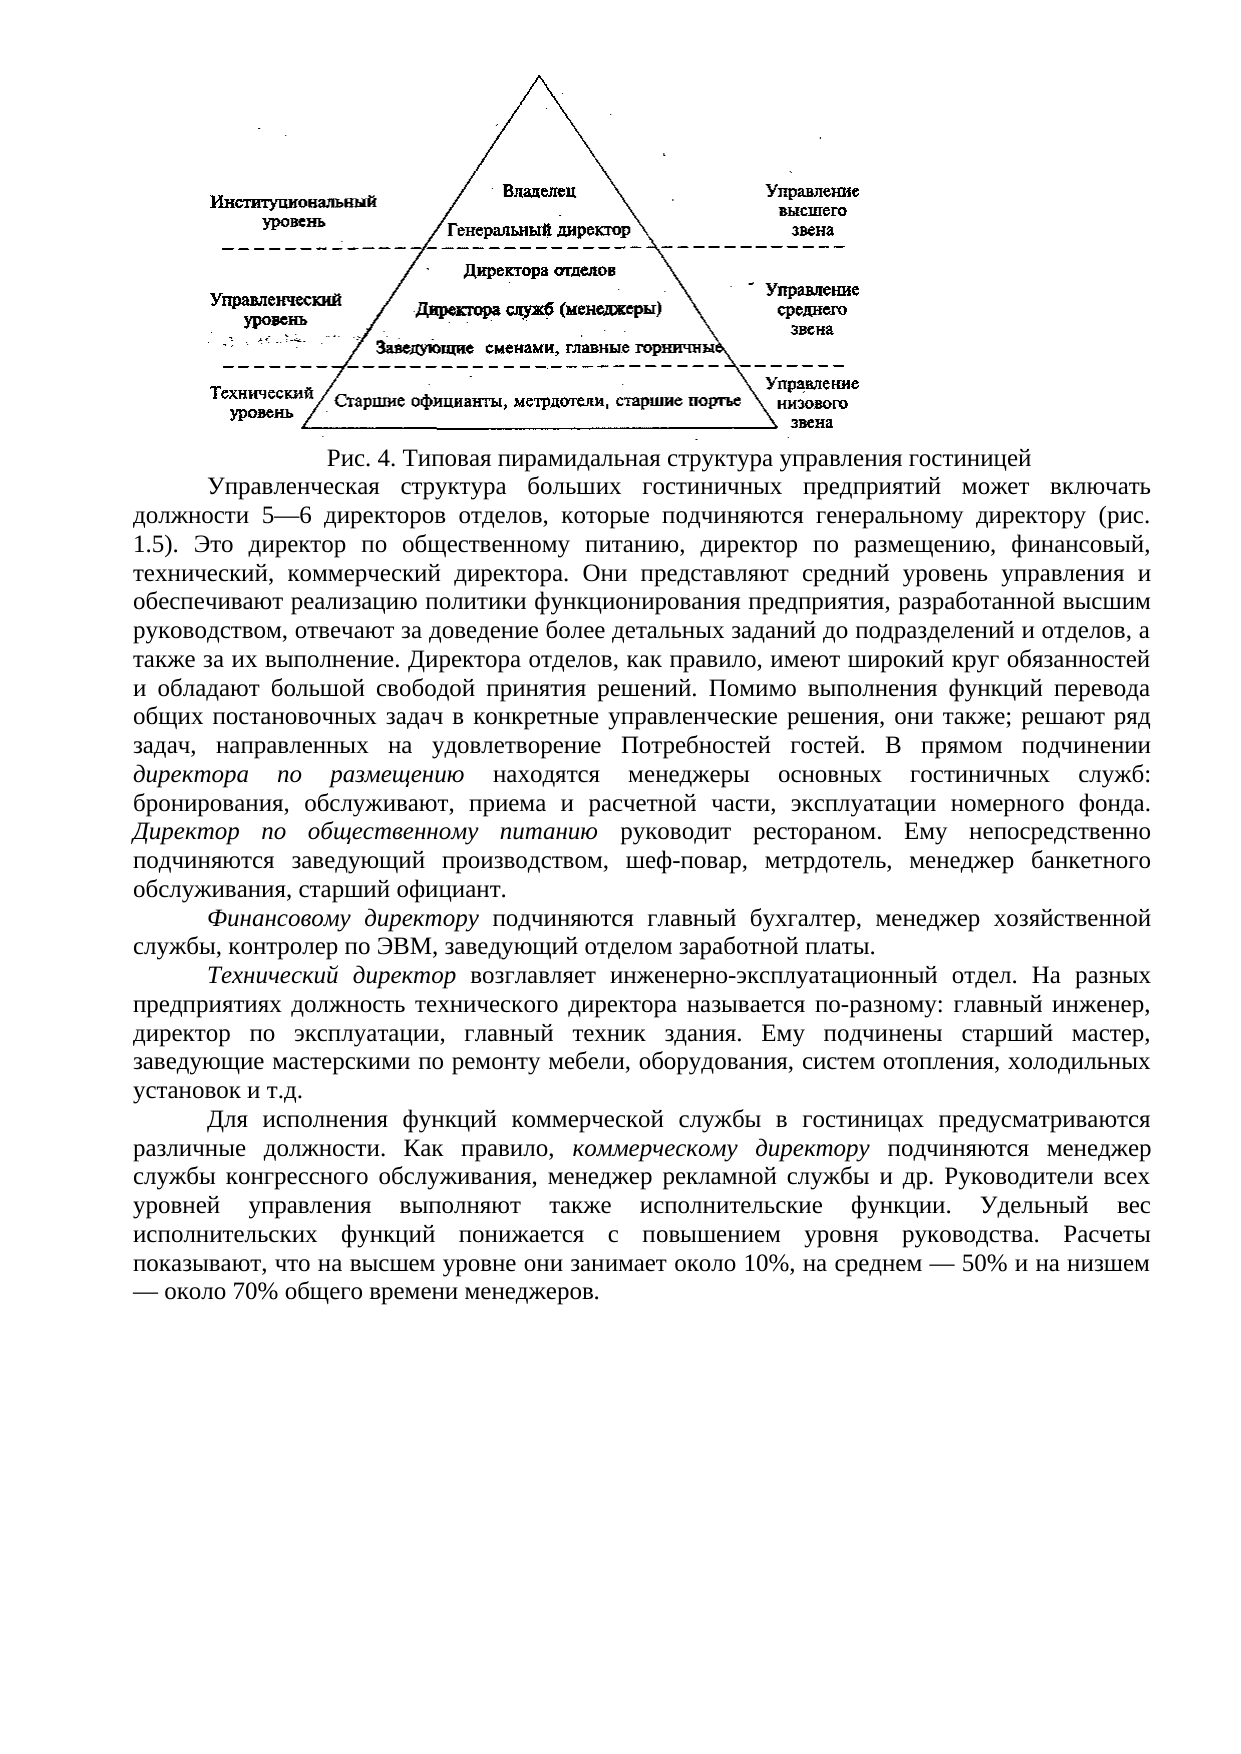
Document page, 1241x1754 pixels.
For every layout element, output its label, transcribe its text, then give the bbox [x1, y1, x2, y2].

picture [206, 73, 868, 443]
text Технический директор возглавляет инженерно-эксплуатационный отдел. На разных предприятиях должность технического директора называется по-разному: главный инженер, директор по эксплуатации, главный техник здания. Ему подчинены старший мастер, заведующие мастерскими по ремонту мебели, оборудования, систем отопления, холодильных установок и т.д. [133, 960, 1152, 1104]
text Финансовому директору подчиняются главный бухгалтер, менеджер хозяйственной службы, контролер по ЭВМ, заведующий отделом заработной платы. [133, 903, 1152, 960]
text Для исполнения функций коммерческой службы в гостиницах предусматриваются различные должности. Как правило, коммерческому директору подчиняются менеджер службы конгрессного обслуживания, менеджер рекламной службы и др. Руководители всех уровней управления выполняют также исполнительские функции. Удельный вес исполнительских функций понижается с повышением уровня руководства. Расчеты показывают, что на высшем уровне они занимает около 10%, на среднем — 50% и на низшем — около 70% общего времени менеджеров. [133, 1104, 1152, 1305]
text Рис. 4. Типовая пирамидальная структура управления гостиницей [133, 443, 1152, 471]
text Управленческая структура больших гостиничных предприятий может включать должности 5—6 директоров отделов, которые подчиняются генеральному директору (рис. 1.5). Это директор по общественному питанию, директор по размещению, финансовый, технический, коммерческий директора. Они представляют средний уровень управления и обеспечивают реализацию политики функционирования предприятия, разработанной высшим руководством, отвечают за доведение более детальных заданий до подразделений и отделов, а также за их выполнение. Директора отделов, как правило, имеют широкий круг обязанностей и обладают большой свободой принятия решений. Помимо выполнения функций перевода общих постановочных задач в конкретные управленческие решения, они также; решают ряд задач, направленных на удовлетворение Потребностей гостей. В прямом подчинении директора по размещению находятся менеджеры основных гостиничных служб: бронирования, обслуживают, приема и расчетной части, эксплуатации номерного фонда. Директор по общественному питанию руководит рестораном. Ему непосредственно подчиняются заведующий производством, шеф-повар, метрдотель, менеджер банкетного обслуживания, старший официант. [133, 471, 1152, 903]
